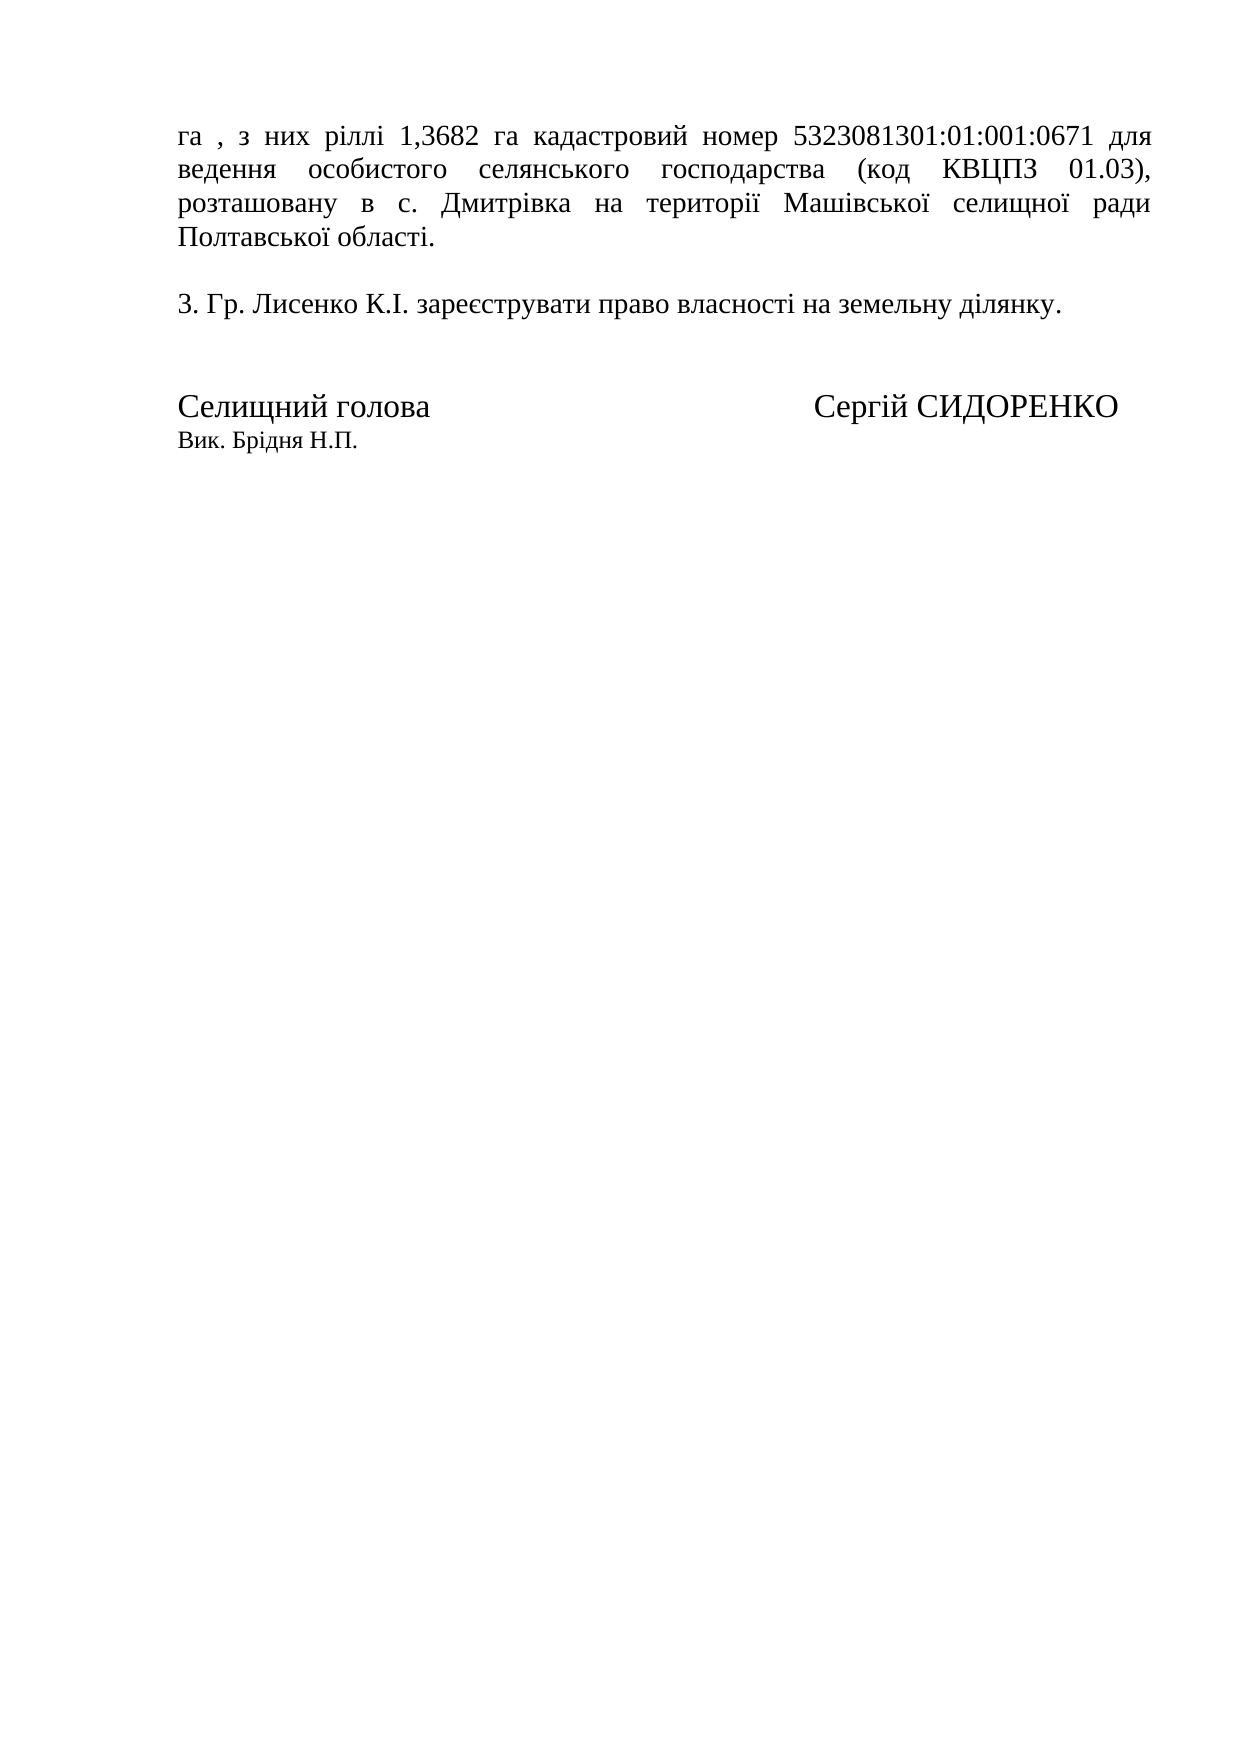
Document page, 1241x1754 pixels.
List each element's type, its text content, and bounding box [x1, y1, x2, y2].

text 3. Гр. Лисенко К.І. зареєструвати право власності на земельну ділянку. [177, 286, 1152, 319]
text Селищний голова Сергій СИДОРЕНКО [177, 386, 1152, 425]
text Вик. Брідня Н.П. [177, 425, 1152, 453]
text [177, 118, 1152, 252]
